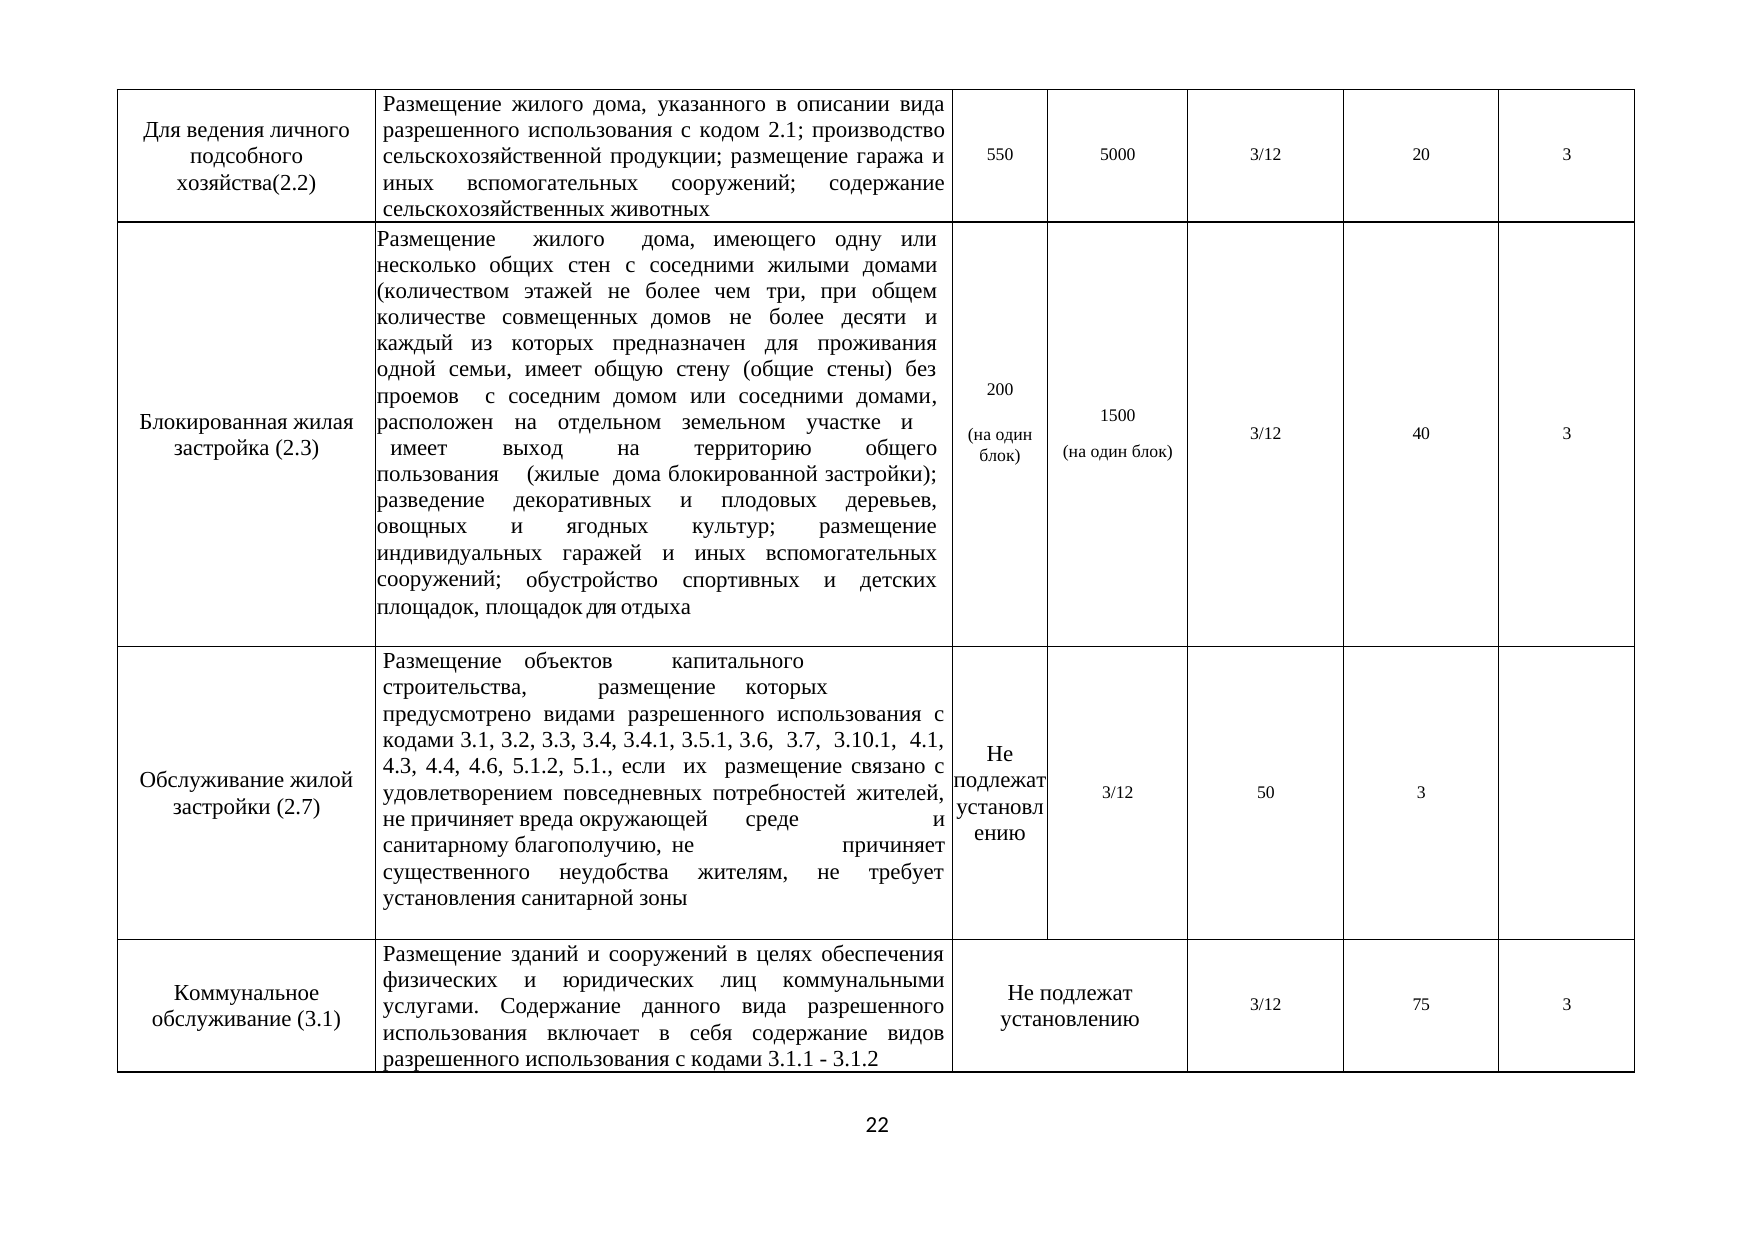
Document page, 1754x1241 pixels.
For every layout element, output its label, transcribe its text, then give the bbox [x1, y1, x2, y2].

table_cell 3/12 [1188, 223, 1343, 646]
table_cell 20 [1344, 90, 1498, 221]
table_cell 3/12 [1188, 90, 1343, 221]
table_cell 3 [1499, 90, 1634, 221]
table_cell 1500 (на один блок) [1048, 223, 1187, 646]
table_cell 3/12 [1048, 647, 1187, 939]
table_cell Размещение объектов капитального строительства, размещение которых предусмотрено видами разрешенного использования с кодами 3.1, 3.2, 3.3, 3.4, 3.4.1, 3.5.1, 3.6, 3.7, 3.10.1, 4.1, 4.3, 4.4, 4.6, 5.1.2, 5.1., если их размещение связано с удовлетворением повседневных потребностей жителей, не причиняет вреда окружающей среде и санитарному благополучию, не причиняет существенного неудобства жителям, не требует установления санитарной зоны [376, 647, 952, 939]
table_cell Размещение жилого дома, имеющего одну или несколько общих стен с соседними жилыми домами (количеством этажей не более чем три, при общем количестве совмещенных домов не более десяти и каждый из которых предназначен для проживания одной семьи, имеет общую стену (общие стены) без проемов с соседним домом или соседними домами, расположен на отдельном земельном участке и имеет выход на территорию общего пользования (жилые дома блокированной застройки); разведение декоративных и плодовых деревьев, овощных и ягодных культур; размещение индивидуальных гаражей и иных вспомогательных сооружений; обустройство спортивных и детских площадок, площадок для отдыха [376, 223, 952, 646]
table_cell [953, 940, 1187, 1071]
table_cell Размещение зданий и сооружений в целях обеспечения физических и юридических лиц коммунальными услугами. Содержание данного вида разрешенного использования включает в себя содержание видов разрешенного использования с кодами 3.1.1 - 3.1.2 [376, 940, 952, 1071]
table_cell Обслуживание жилой застройки (2.7) [118, 647, 375, 939]
table_cell 3 [1499, 223, 1634, 646]
table_cell 50 [1188, 647, 1343, 939]
table_cell 3 [1344, 647, 1498, 939]
table_cell 3/12 [1188, 940, 1343, 1071]
table_cell Для ведения личного подсобного хозяйства(2.2) [118, 90, 375, 221]
table_cell 5000 [1048, 90, 1187, 221]
table_cell [1499, 647, 1634, 939]
table_cell 75 [1344, 940, 1498, 1071]
table_cell Размещение жилого дома, указанного в описании вида разрешенного использования с кодом 2.1; производство сельскохозяйственной продукции; размещение гаража и иных вспомогательных сооружений; содержание сельскохозяйственных животных [376, 90, 952, 221]
table_cell Не подлежат установлению [953, 647, 1047, 939]
table_cell Коммунальное обслуживание (3.1) [118, 940, 375, 1071]
table_cell 200 (на один блок) [953, 223, 1047, 646]
table_cell 3 [1499, 940, 1634, 1071]
table_cell Блокированная жилая застройка (2.3) [118, 223, 375, 646]
table_cell 550 [953, 90, 1047, 221]
table_cell 40 [1344, 223, 1498, 646]
